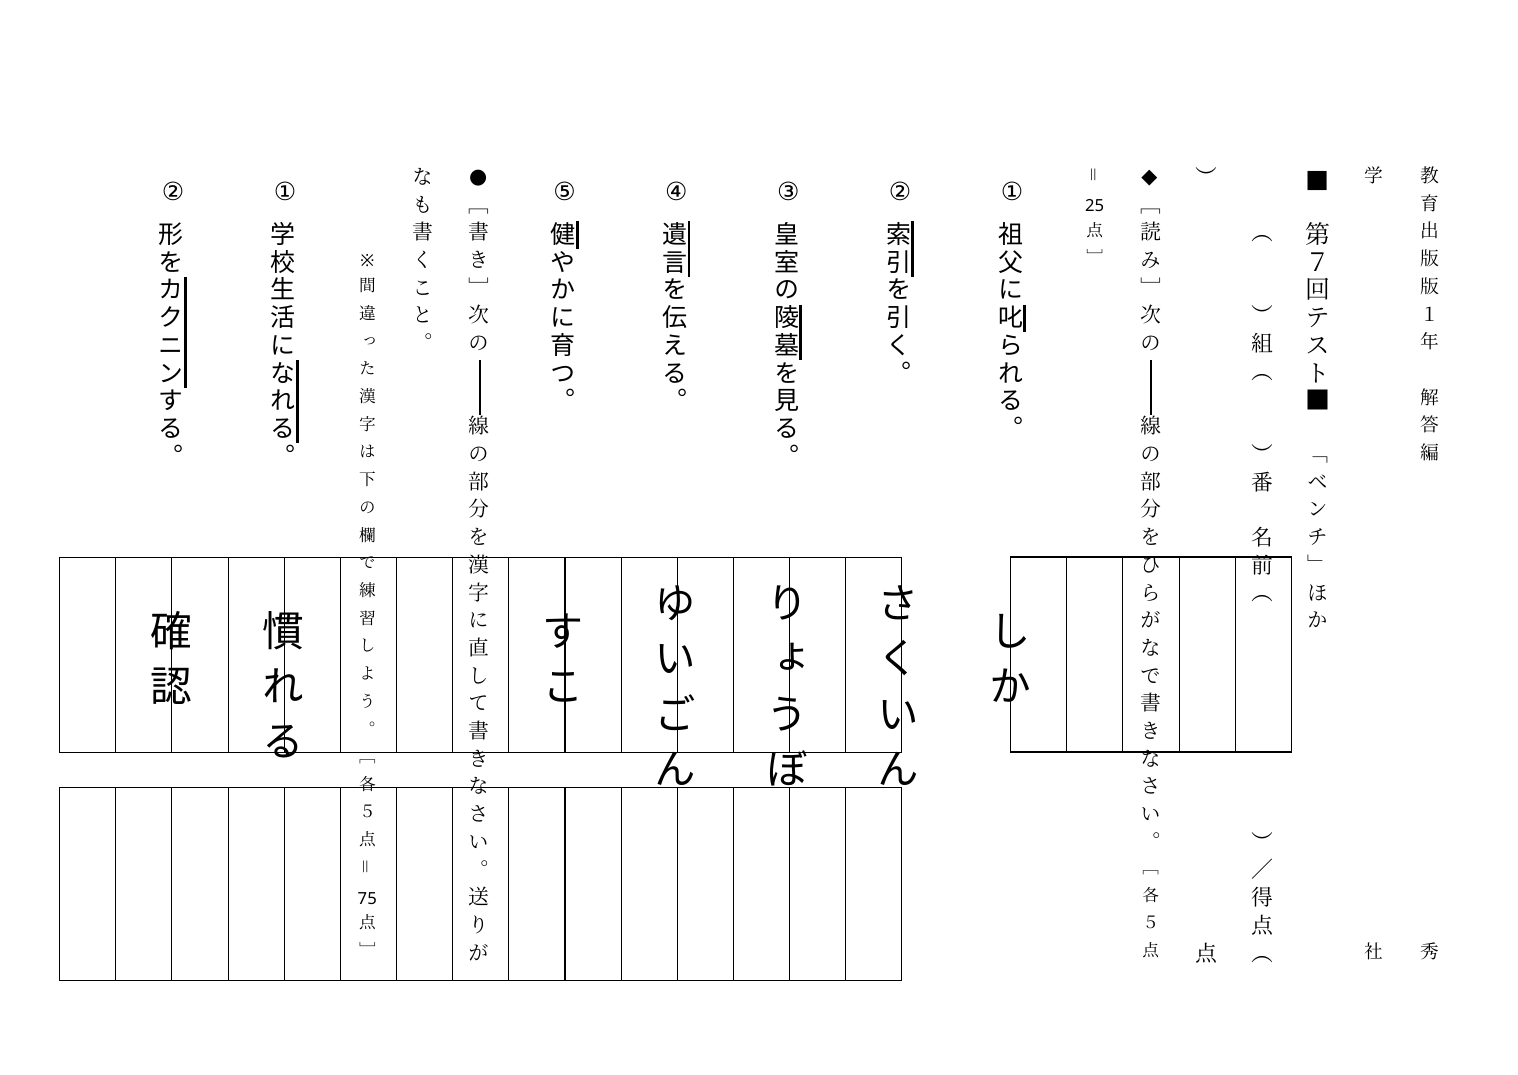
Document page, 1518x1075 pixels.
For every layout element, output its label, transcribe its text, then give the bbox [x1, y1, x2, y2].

text ◆［読み］次の 線の部分をひらがなで書きなさい。［各５点＝25点］ [1066, 166, 1178, 969]
text ④ 遺言を伝える。 ゆいごん [619, 166, 731, 969]
text ■第７回テスト■ 「ベンチ」ほか [1290, 166, 1346, 969]
text ② 形をカクニンする。 確認 [116, 166, 227, 969]
text ② 索引を引く。 さくいん [843, 166, 954, 969]
text ① 学校生活になれる。 慣れる [227, 166, 339, 969]
text ① 祖父に叱られる。 しか [954, 166, 1066, 969]
text （ ）組（ ）番 名前（ ）／得点（ ）点 [1178, 166, 1290, 969]
text ③ 皇室の陵墓を見る。 りょうぼ [731, 166, 843, 969]
text 教育出版版１年 解答編 秀学社 [1346, 166, 1458, 969]
text ⑤ 健やかに育つ。 すこ [507, 166, 619, 969]
text ●［書き］次の 線の部分を漢字に直して書きなさい。送りがなも書くこと。 [395, 166, 507, 969]
text ※間違った漢字は下の欄で練習しよう。［各５点＝75点］ [339, 166, 395, 969]
